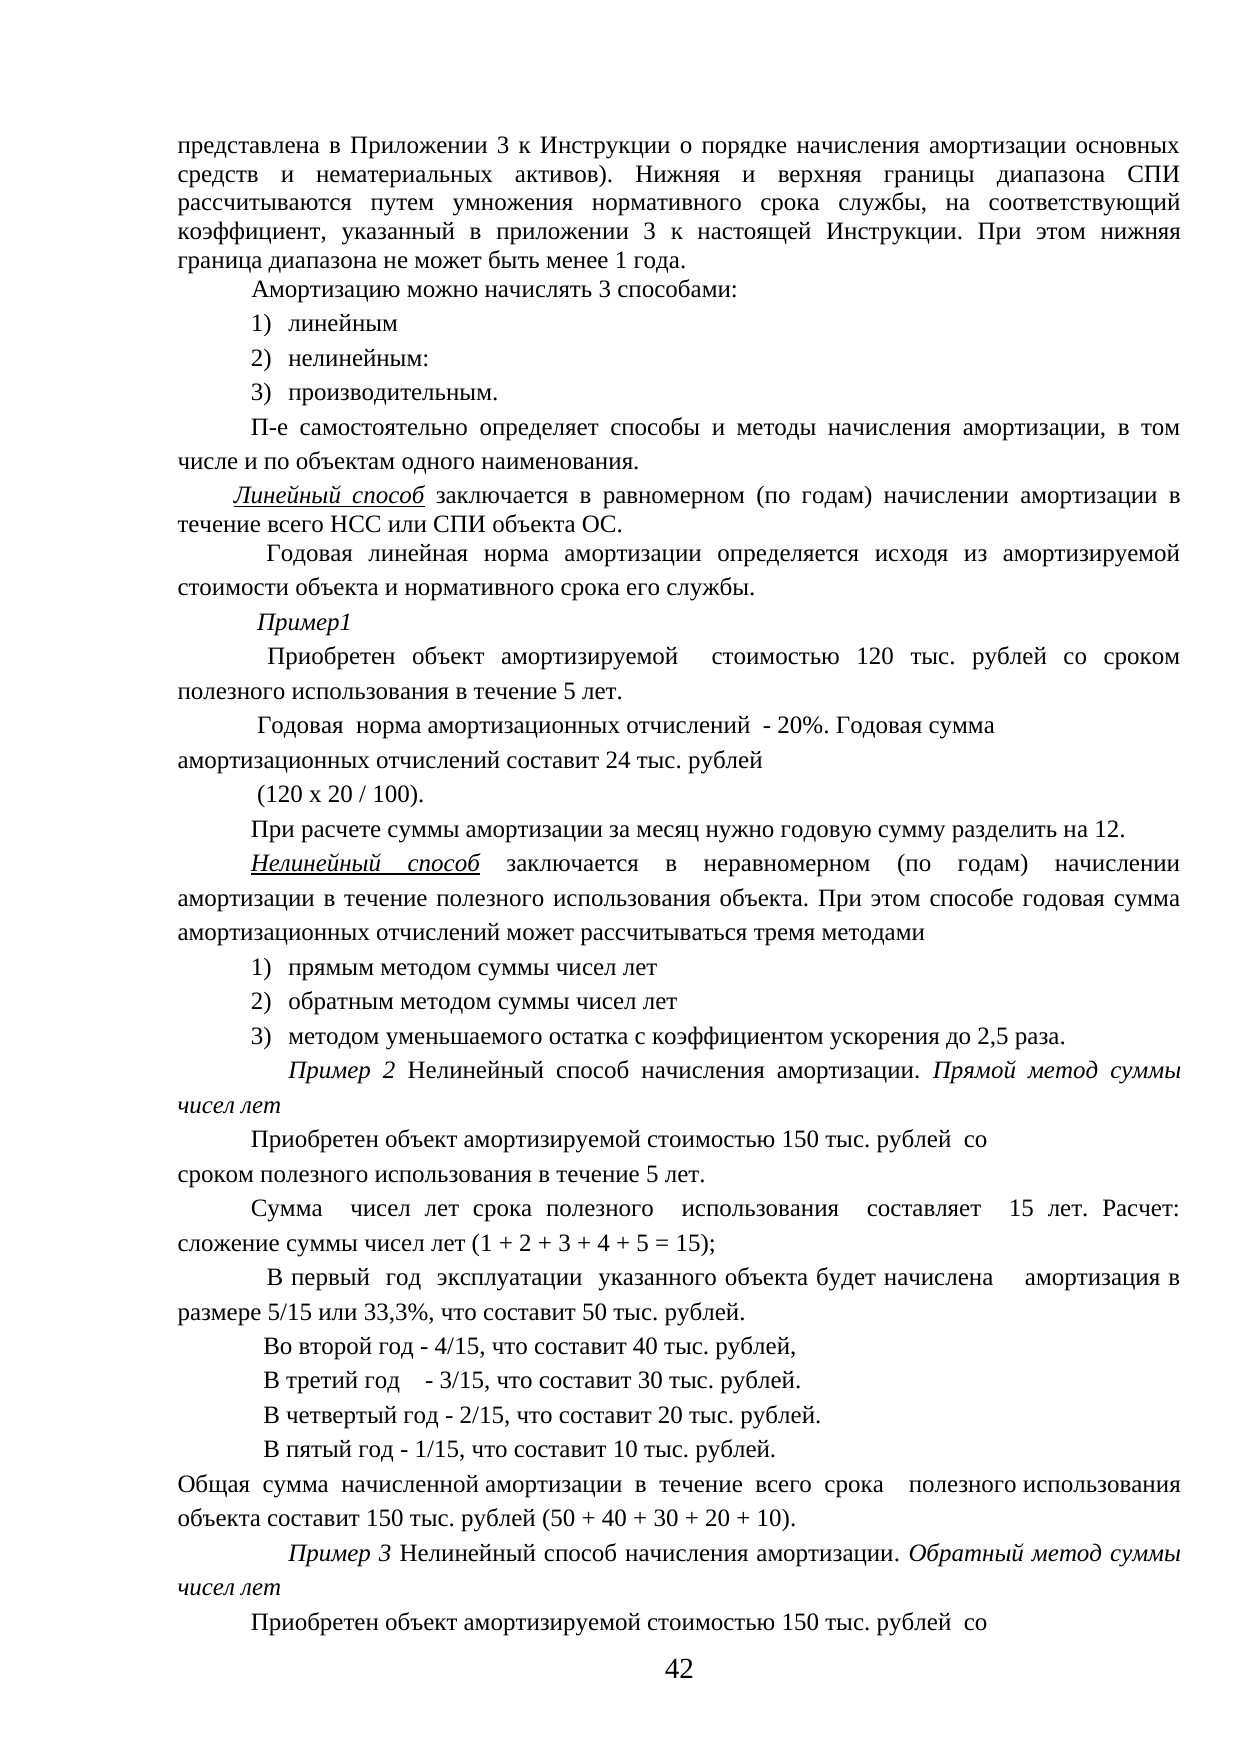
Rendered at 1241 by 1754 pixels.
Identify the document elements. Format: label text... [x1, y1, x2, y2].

text сроком полезного использования в течение 5 лет. [177, 1159, 1181, 1187]
text Линейный способ заключается в равномерном (по годам) начислении амортизации в течение всего НСС или СПИ объекта ОС. [177, 481, 1181, 538]
text В пятый год - 1/15, что составит 10 тыс. рублей. [177, 1434, 1181, 1463]
text Годовая норма амортизационных отчислений - 20%. Годовая сумма [177, 710, 1181, 739]
text Пример1 [177, 607, 1181, 636]
list обратным методом суммы чисел лет [251, 986, 1181, 1015]
list нелинейным: [251, 343, 1181, 371]
text Пример 2 Нелинейный способ начисления амортизации. Прямой метод суммы чисел лет [177, 1055, 1181, 1118]
text Амортизацию можно начислять 3 способами: [177, 274, 1181, 302]
text Приобретен объект амортизируемой стоимостью 150 тыс. рублей со [177, 1124, 1181, 1153]
text Годовая линейная норма амортизации определяется исходя из амортизируемой стоимости объекта и нормативного срока его службы. [177, 538, 1181, 601]
text Нелинейный способ заключается в неравномерном (по годам) начислении амортизации в течение полезного использования объекта. При этом способе годовая сумма амортизационных отчислений может рассчитываться тремя методами [177, 848, 1181, 946]
text Приобретен объект амортизируемой стоимостью 120 тыс. рублей со сроком полезного использования в течение 5 лет. [177, 641, 1181, 705]
list линейным [251, 308, 1181, 337]
text (120 x 20 / 100). [177, 779, 1181, 808]
text В четвертый год - 2/15, что составит 20 тыс. рублей. [177, 1400, 1181, 1429]
text Пример 3 Нелинейный способ начисления амортизации. Обратный метод суммы чисел лет [177, 1538, 1181, 1601]
text Сумма чисел лет срока полезного использования составляет 15 лет. Расчет: сложение суммы чисел лет (1 + 2 + 3 + 4 + 5 = 15); [177, 1193, 1181, 1256]
list прямым методом суммы чисел лет [251, 952, 1181, 981]
text При расчете суммы амортизации за месяц нужно годовую сумму разделить на 12. [177, 814, 1181, 843]
text Во второй год - 4/15, что составит 40 тыс. рублей, [177, 1331, 1181, 1360]
text В первый год эксплуатации указанного объекта будет начислена амортизация в размере 5/15 или 33,3%, что составит 50 тыс. рублей. [177, 1262, 1181, 1325]
list методом уменьшаемого остатка с коэффициентом ускорения до 2,5 раза. [251, 1021, 1181, 1049]
text Общая сумма начисленной амортизации в течение всего срока полезного использования объекта составит 150 тыс. рублей (50 + 40 + 30 + 20 + 10). [177, 1469, 1181, 1532]
text Приобретен объект амортизируемой стоимостью 150 тыс. рублей со [177, 1607, 1181, 1636]
text амортизационных отчислений составит 24 тыс. рублей [177, 745, 1181, 774]
text В третий год - 3/15, что составит 30 тыс. рублей. [177, 1366, 1181, 1394]
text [177, 130, 1181, 274]
text П-е самостоятельно определяет способы и методы начисления амортизации, в том числе и по объектам одного наименования. [177, 412, 1181, 475]
list производительным. [251, 377, 1181, 406]
